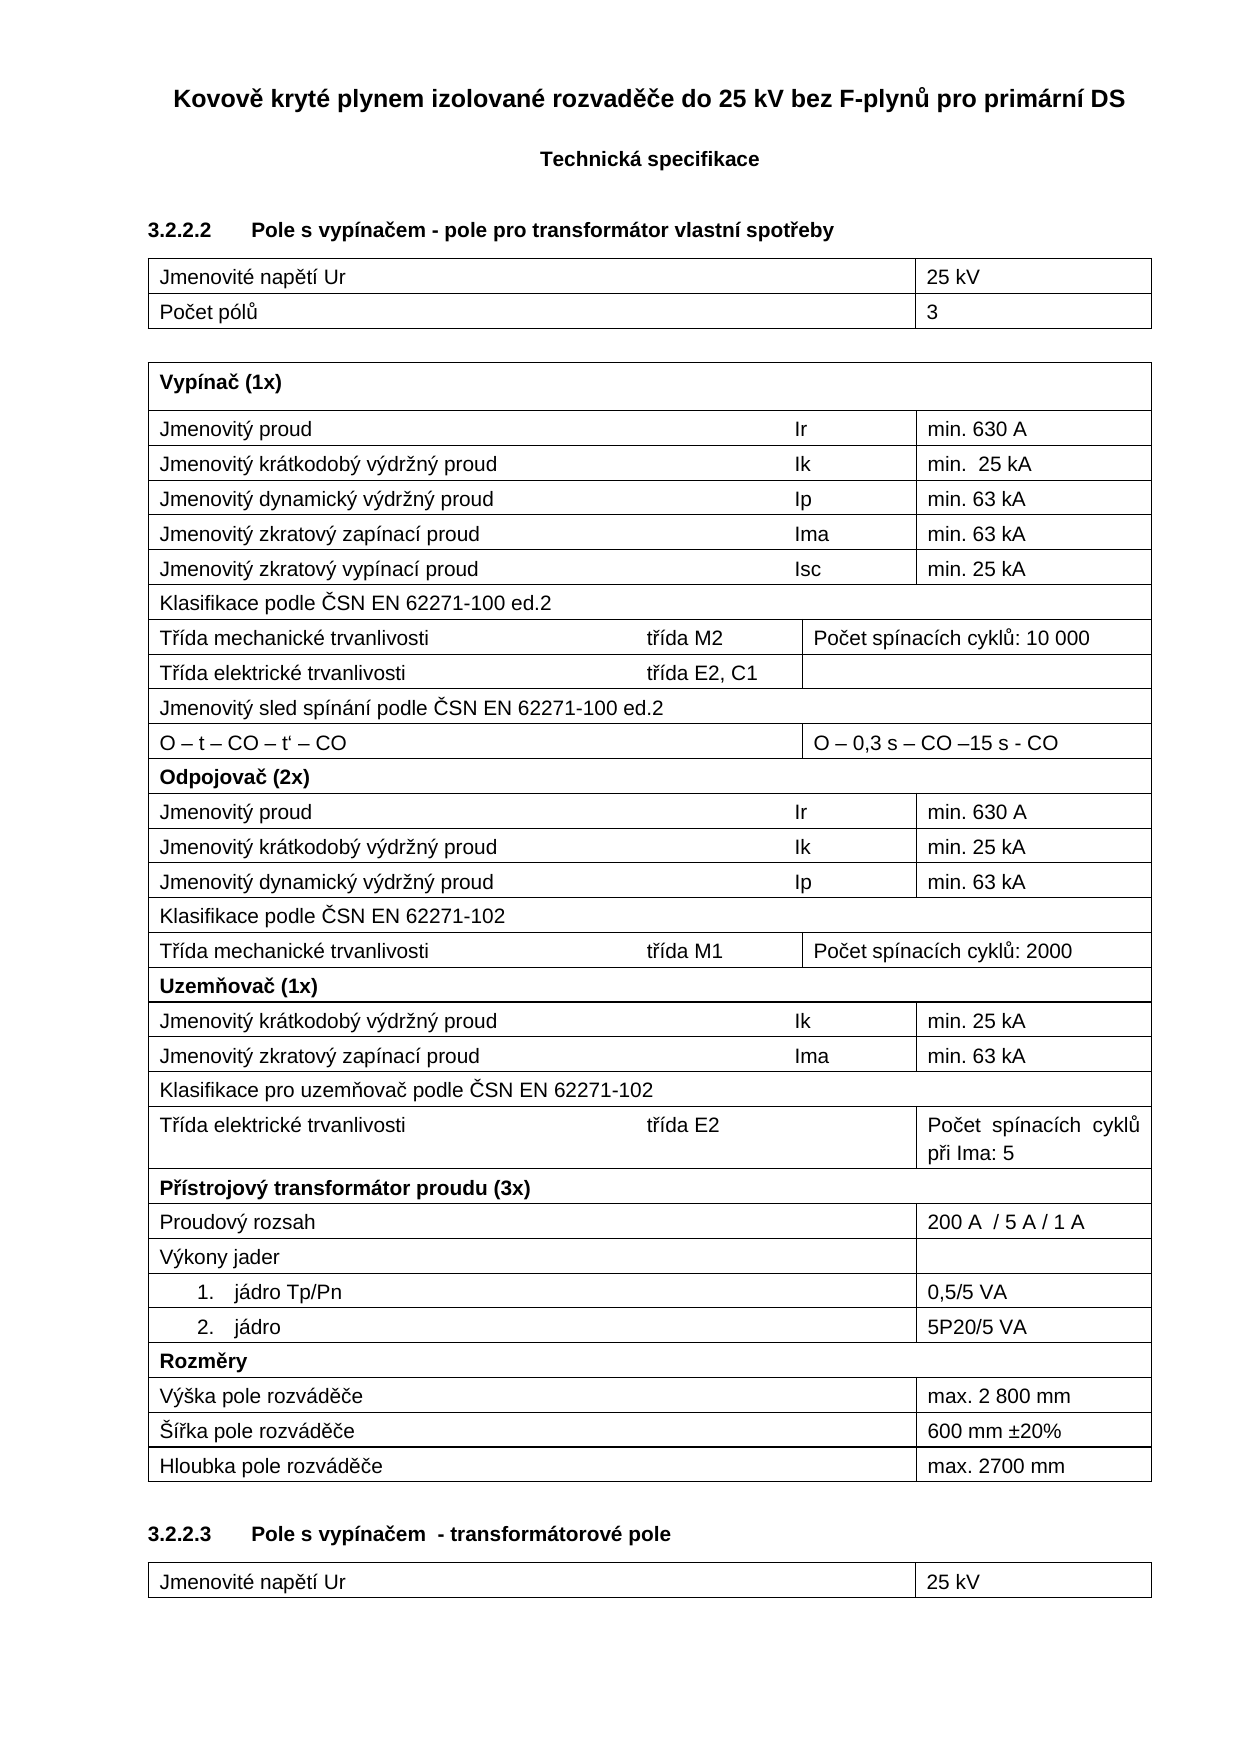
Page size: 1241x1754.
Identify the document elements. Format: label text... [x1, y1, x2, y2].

table_cell Šířka pole rozváděče [149, 1413, 916, 1446]
table_header Vypínač (1x) [149, 363, 1151, 410]
table_cell Výkony jader [149, 1239, 916, 1272]
table_cell max. 2 800 mm [917, 1378, 1151, 1412]
table_cell Počet spínacích cyklů: 10 000 [803, 620, 1151, 653]
table_cell Klasifikace podle ČSN EN 62271-102 [149, 898, 1151, 932]
table_cell Jmenovitý krátkodobý výdržný proud Ik [149, 1003, 916, 1036]
table_cell min. 63 kA [917, 863, 1151, 897]
table_header 25 kV [916, 1563, 1151, 1597]
table_cell Jmenovitý krátkodobý výdržný proud Ik [149, 446, 916, 479]
table_cell Jmenovitý dynamický výdržný proud Ip [149, 863, 916, 897]
table_cell Třída elektrické trvanlivosti třída E2 [149, 1107, 916, 1168]
table_cell Výška pole rozváděče [149, 1378, 916, 1412]
table_cell Třída mechanické trvanlivosti třída M2 [149, 620, 802, 653]
table_header Jmenovité napětí Ur [149, 259, 915, 293]
table_cell max. 2700 mm [917, 1448, 1151, 1481]
table_cell Jmenovitý dynamický výdržný proud Ip [149, 481, 916, 514]
table_cell Jmenovitý proud Ir [149, 794, 916, 827]
table_cell [803, 655, 1151, 688]
table_cell Klasifikace pro uzemňovač podle ČSN EN 62271-102 [149, 1072, 1151, 1106]
table_cell 0,5/5 VA [917, 1274, 1151, 1307]
table_cell 200 A / 5 A / 1 A [917, 1204, 1151, 1238]
table_cell O – t – CO – t‘ – CO [149, 724, 802, 758]
table_cell min. 63 kA [917, 1037, 1151, 1071]
table_cell min. 25 kA [917, 446, 1151, 479]
table_header Jmenovité napětí Ur [149, 1563, 915, 1597]
table_cell Klasifikace podle ČSN EN 62271-100 ed.2 [149, 585, 1151, 619]
table_cell Třída elektrické trvanlivosti třída E2, C1 [149, 655, 802, 688]
table_cell Proudový rozsah [149, 1204, 916, 1238]
table_cell Rozměry [149, 1343, 1151, 1377]
table_cell min. 25 kA [917, 550, 1151, 584]
table_cell 3 [916, 294, 1151, 327]
table_cell Jmenovitý zkratový vypínací proud Isc [149, 550, 916, 584]
table_cell Počet spínacích cyklů při Ima: 5 [917, 1107, 1151, 1168]
table_cell Jmenovitý proud Ir [149, 411, 916, 445]
subtitle Pole s vypínačem - transformátorové pole [148, 1522, 1152, 1546]
table_cell min. 25 kA [917, 829, 1151, 862]
table_cell min. 63 kA [917, 515, 1151, 549]
table_header 25 kV [916, 259, 1151, 293]
table_cell min. 63 kA [917, 481, 1151, 514]
table_cell min. 630 A [917, 411, 1151, 445]
table_cell min. 630 A [917, 794, 1151, 827]
table_cell min. 25 kA [917, 1003, 1151, 1036]
table_cell Počet spínacích cyklů: 2000 [803, 933, 1151, 967]
table_cell Uzemňovač (1x) [149, 968, 1151, 1001]
table_cell Jmenovitý sled spínání podle ČSN EN 62271-100 ed.2 [149, 689, 1151, 723]
table_cell O – 0,3 s – CO –15 s - CO [803, 724, 1151, 758]
table_cell Hloubka pole rozváděče [149, 1448, 916, 1481]
table_cell jádro Tp/Pn [149, 1274, 916, 1307]
table_cell Počet pólů [149, 294, 915, 327]
table_cell Přístrojový transformátor proudu (3x) [149, 1169, 1151, 1203]
table_cell Třída mechanické trvanlivosti třída M1 [149, 933, 802, 967]
table_cell jádro [149, 1308, 916, 1342]
table_cell Jmenovitý zkratový zapínací proud Ima [149, 515, 916, 549]
table_cell Odpojovač (2x) [149, 759, 1151, 793]
table_cell 5P20/5 VA [917, 1308, 1151, 1342]
table_cell 600 mm ±20% [917, 1413, 1151, 1446]
table_cell [917, 1239, 1151, 1272]
table_cell Jmenovitý krátkodobý výdržný proud Ik [149, 829, 916, 862]
subtitle Pole s vypínačem - pole pro transformátor vlastní spotřeby [148, 218, 1152, 242]
table_cell Jmenovitý zkratový zapínací proud Ima [149, 1037, 916, 1071]
